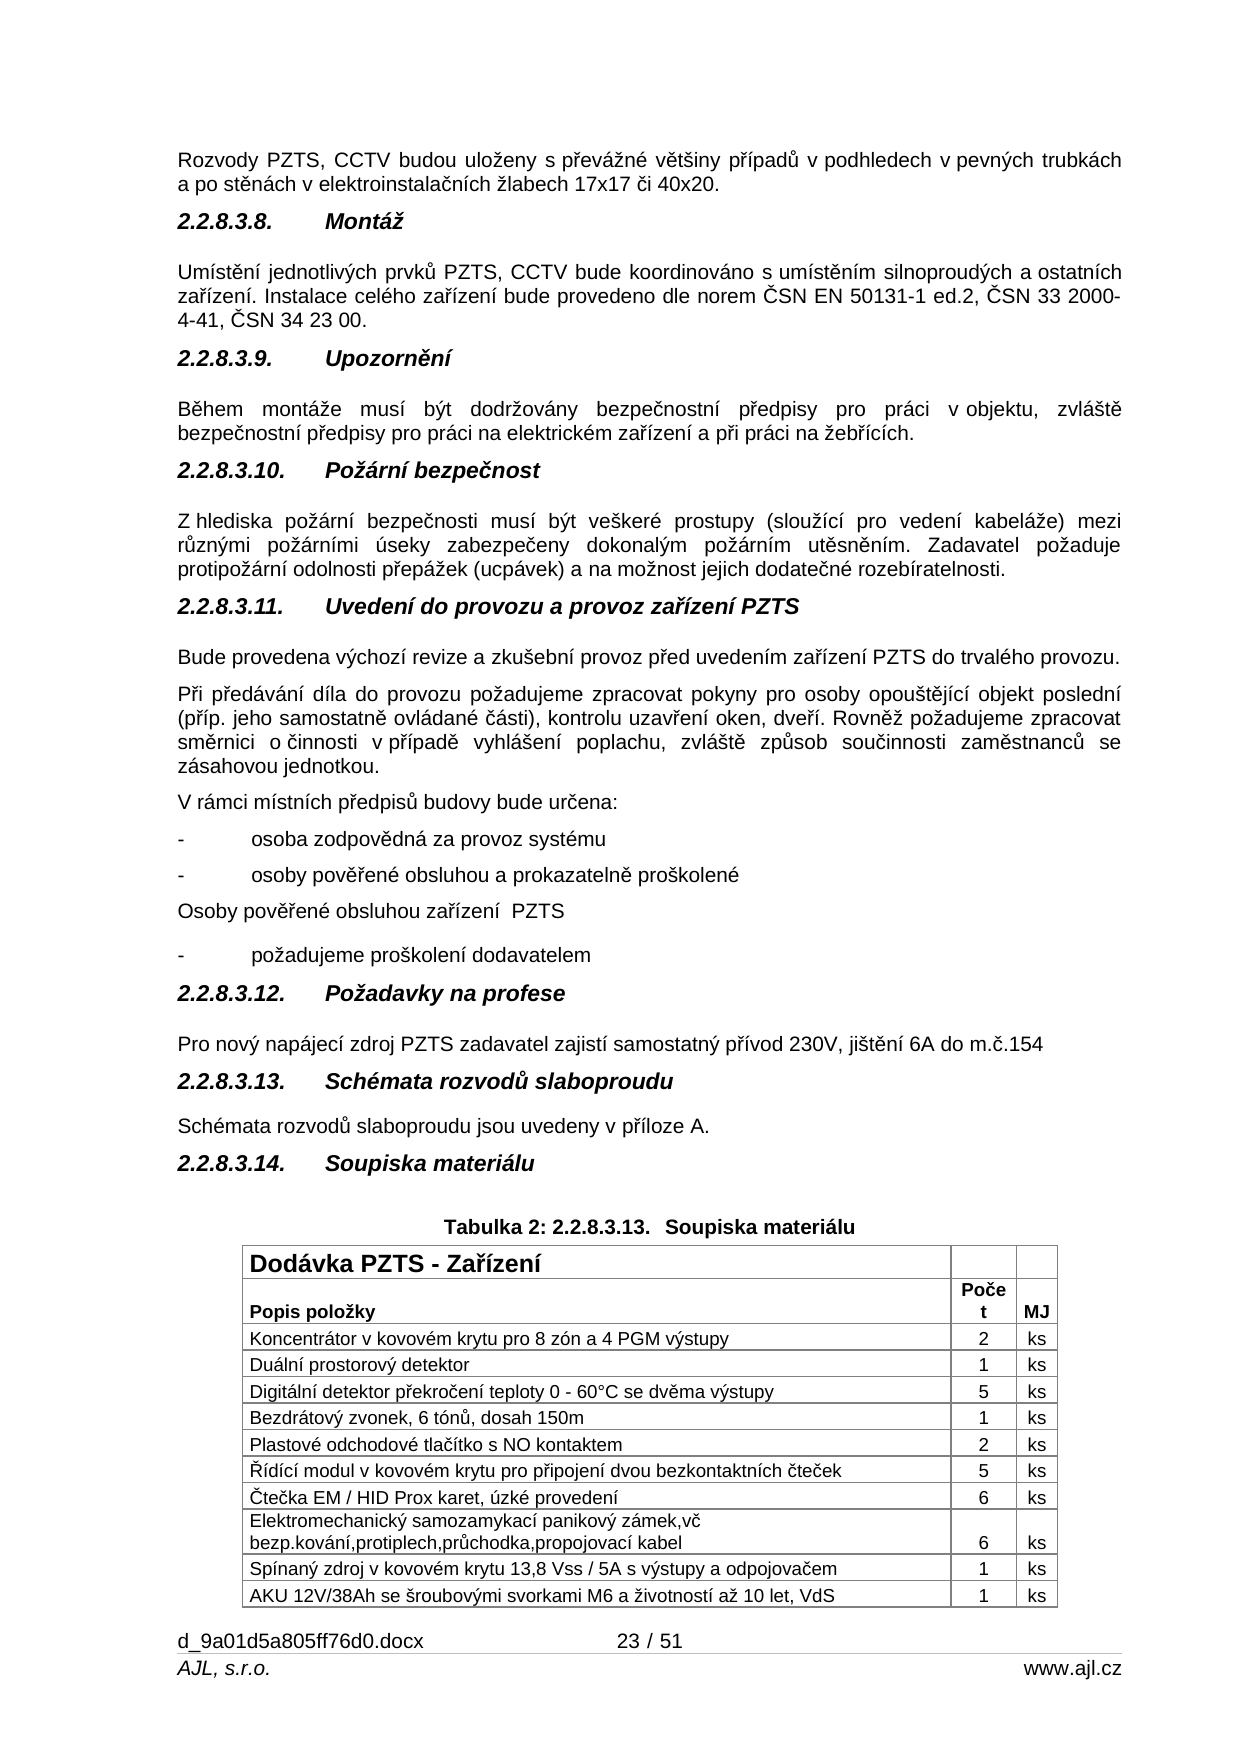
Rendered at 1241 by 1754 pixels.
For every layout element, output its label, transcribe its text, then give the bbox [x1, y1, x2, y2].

table_cell 1 [952, 1351, 1016, 1376]
text Pro nový napájecí zdroj PZTS zadavatel zajistí samostatný přívod 230V, jištění 6A do m.č.154 [177, 1032, 1122, 1056]
text - osoba zodpovědná za provoz systému [177, 826, 1122, 850]
table_cell 1 [952, 1581, 1016, 1606]
table_cell ks [1017, 1510, 1057, 1553]
table_cell 1 [952, 1404, 1016, 1429]
subtitle Soupiska materiálu [177, 1150, 1122, 1177]
table_cell Digitální detektor překročení teploty 0 - 60°C se dvěma výstupy [243, 1377, 950, 1402]
text Z hlediska požární bezpečnosti musí být veškeré prostupy (sloužící pro vedení kabeláže) mezi různými požárními úseky zabezpečeny dokonalým požárním utěsněním. Zadavatel požaduje protipožární odolnosti přepážek (ucpávek) a na možnost jejich dodatečné rozebíratelnosti. [177, 509, 1122, 581]
table_cell 2 [952, 1430, 1016, 1455]
text V rámci místních předpisů budovy bude určena: [177, 790, 1122, 814]
table_cell ks [1017, 1377, 1057, 1402]
subtitle Upozornění [177, 344, 1122, 371]
table_cell Koncentrátor v kovovém krytu pro 8 zón a 4 PGM výstupy [243, 1324, 950, 1349]
text Tabulka 2: 2.2.8.3.13. Soupiska materiálu [177, 1215, 1122, 1239]
table_cell 5 [952, 1457, 1016, 1482]
text - požadujeme proškolení dodavatelem [177, 936, 1122, 967]
table_cell Čtečka EM / HID Prox karet, úzké provedení [243, 1483, 950, 1508]
text Bude provedena výchozí revize a zkušební provoz před uvedením zařízení PZTS do trvalého provozu. [177, 645, 1122, 669]
table_cell ks [1017, 1483, 1057, 1508]
table_header [1017, 1246, 1057, 1278]
subtitle Schémata rozvodů slaboproudu [177, 1068, 1122, 1094]
table_cell ks [1017, 1457, 1057, 1482]
table_cell 1 [952, 1555, 1016, 1579]
table_cell ks [1017, 1324, 1057, 1349]
table_header Dodávka PZTS - Zařízení [243, 1246, 950, 1278]
subtitle Požární bezpečnost [177, 457, 1122, 483]
text Při předávání díla do provozu požadujeme zpracovat pokyny pro osoby opouštějící objekt poslední (příp. jeho samostatně ovládané části), kontrolu uzavření oken, dveří. Rovněž požadujeme zpracovat směrnici o činnosti v případě vyhlášení poplachu, zvláště způsob součinnosti zaměstnanců se zásahovou jednotkou. [177, 682, 1122, 777]
table_cell ks [1017, 1581, 1057, 1606]
subtitle Uvedení do provozu a provoz zařízení PZTS [177, 593, 1122, 619]
text Osoby pověřené obsluhou zařízení PZTS [177, 899, 1122, 923]
table_cell Plastové odchodové tlačítko s NO kontaktem [243, 1430, 950, 1455]
text Během montáže musí být dodržovány bezpečnostní předpisy pro práci v objektu, zvláště bezpečnostní předpisy pro práci na elektrickém zařízení a při práci na žebřících. [177, 396, 1122, 444]
table_cell Duální prostorový detektor [243, 1351, 950, 1376]
table_cell Elektromechanický samozamykací panikový zámek,vč bezp.kování,protiplech,průchodka,propojovací kabel [243, 1510, 950, 1553]
subtitle Požadavky na profese [177, 979, 1122, 1006]
text Rozvody PZTS, CCTV budou uloženy s převážné většiny případů v podhledech v pevných trubkách a po stěnách v elektroinstalačních žlabech 17x17 či 40x20. [177, 148, 1122, 196]
table_cell Popis položky [243, 1279, 950, 1322]
text Schémata rozvodů slaboproudu jsou uvedeny v příloze A. [177, 1114, 1122, 1138]
table_cell ks [1017, 1351, 1057, 1376]
table_header [952, 1246, 1016, 1278]
text - osoby pověřené obsluhou a prokazatelně proškolené [177, 863, 1122, 887]
table_cell MJ [1017, 1279, 1057, 1322]
table_cell AKU 12V/38Ah se šroubovými svorkami M6 a životností až 10 let, VdS [243, 1581, 950, 1606]
table_cell Řídící modul v kovovém krytu pro připojení dvou bezkontaktních čteček [243, 1457, 950, 1482]
table_cell Bezdrátový zvonek, 6 tónů, dosah 150m [243, 1404, 950, 1429]
table_cell 6 [952, 1510, 1016, 1553]
table_cell 6 [952, 1483, 1016, 1508]
table_cell 5 [952, 1377, 1016, 1402]
table_cell ks [1017, 1404, 1057, 1429]
table_cell Počet [952, 1279, 1016, 1322]
table_cell ks [1017, 1555, 1057, 1579]
text Umístění jednotlivých prvků PZTS, CCTV bude koordinováno s umístěním silnoproudých a ostatních zařízení. Instalace celého zařízení bude provedeno dle norem ČSN EN 50131-1 ed.2, ČSN 33 2000-4-41, ČSN 34 23 00. [177, 260, 1122, 332]
table_cell 2 [952, 1324, 1016, 1349]
subtitle Montáž [177, 208, 1122, 234]
table_cell Spínaný zdroj v kovovém krytu 13,8 Vss / 5A s výstupy a odpojovačem [243, 1555, 950, 1579]
table_cell ks [1017, 1430, 1057, 1455]
